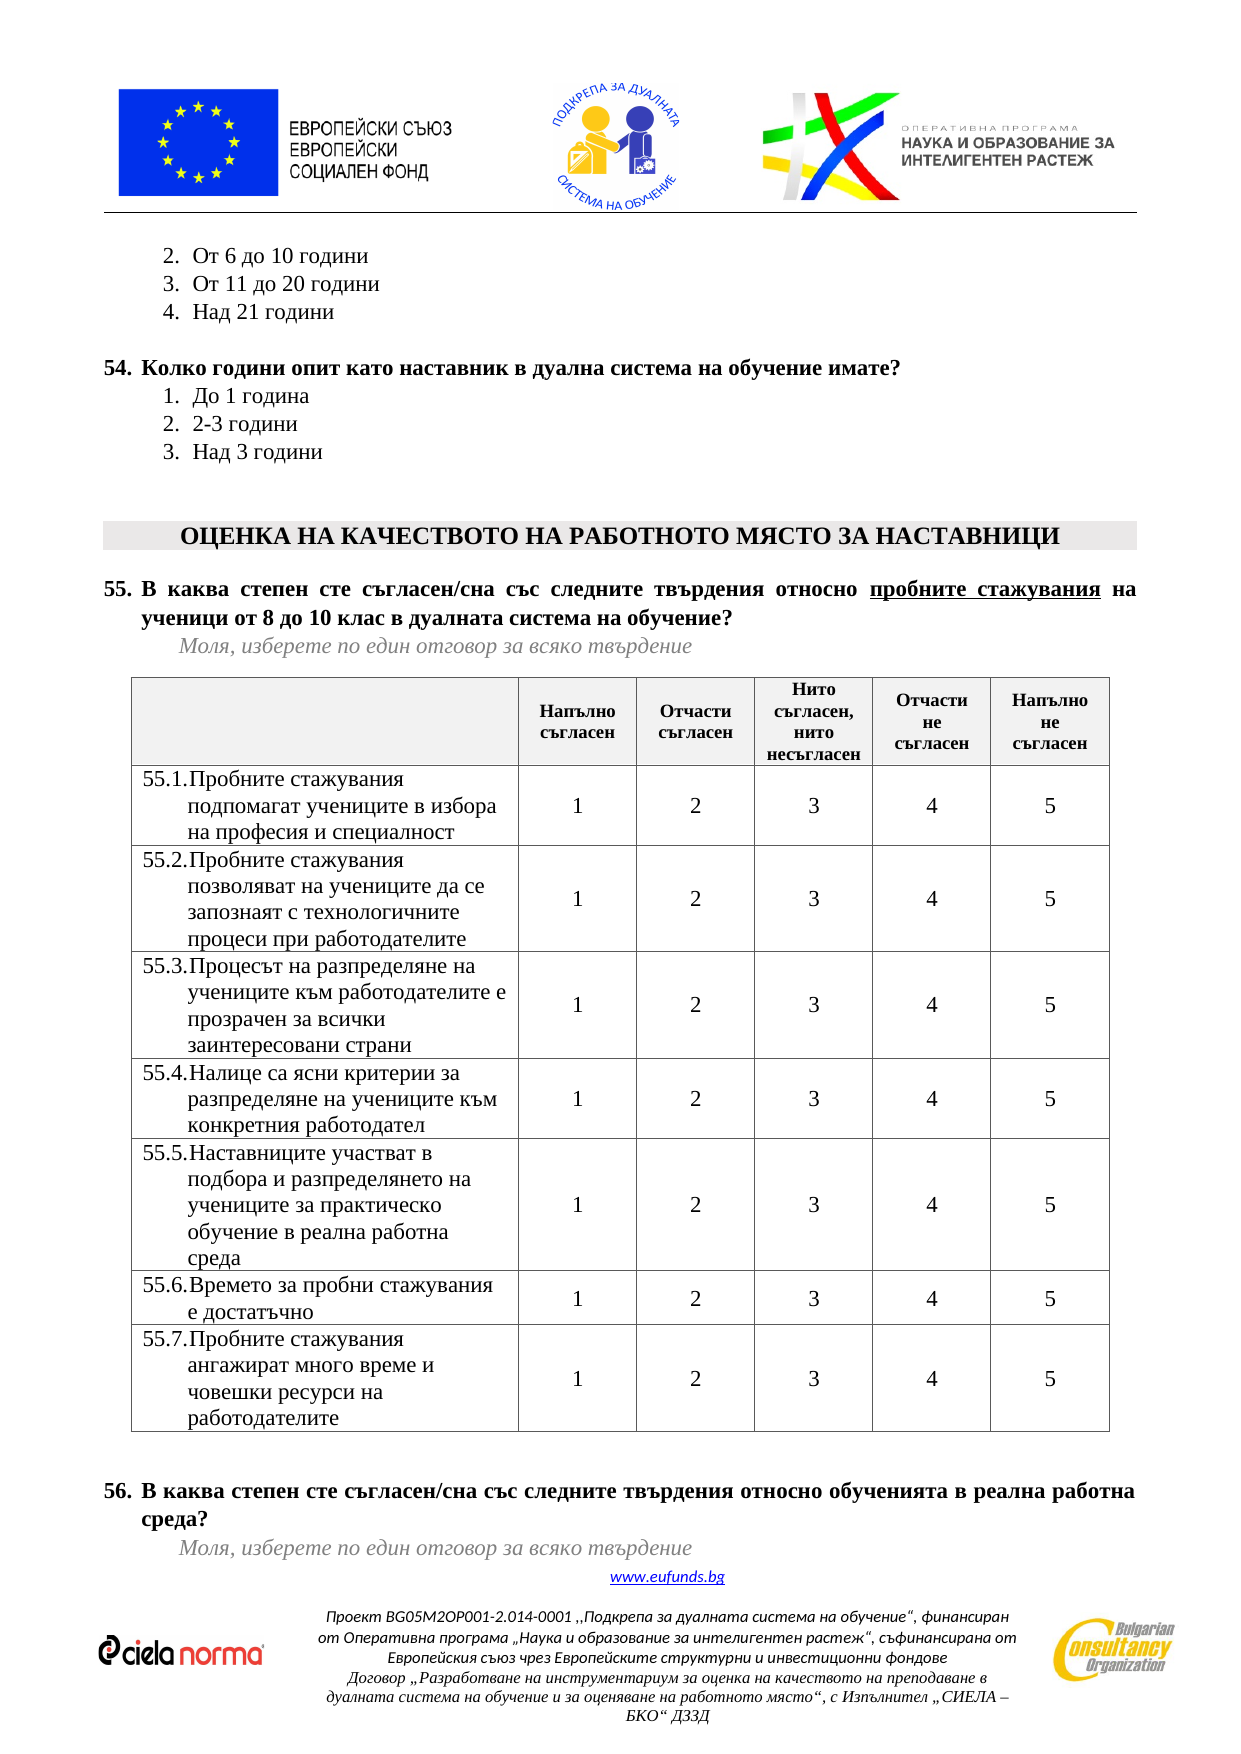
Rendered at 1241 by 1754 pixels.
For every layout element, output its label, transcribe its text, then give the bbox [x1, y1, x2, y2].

table_cell Времето за пробни стажувания е достатъчно [132, 1271, 518, 1324]
list В каква степен сте съгласен/сна със следните твърдения относно обученията в реална работна среда? [103, 1477, 1137, 1532]
table_header Напълно не съгласен [991, 678, 1109, 764]
table_cell 1 [519, 1139, 636, 1270]
table_cell 1 [519, 1325, 636, 1431]
table_cell 4 [873, 1059, 990, 1138]
table_cell 1 [519, 766, 636, 844]
table_cell 5 [991, 952, 1109, 1057]
list 2-3 години [163, 410, 1137, 436]
table_cell 5 [991, 766, 1109, 844]
list До 1 година [163, 382, 1137, 408]
table_cell 4 [873, 1271, 990, 1324]
table_cell 1 [519, 1271, 636, 1324]
table_cell Налице са ясни критерии за разпределяне на учениците към конкретния работодател [132, 1059, 518, 1138]
table_cell 5 [991, 846, 1109, 951]
table_header Отчасти съгласен [637, 678, 754, 764]
table_cell 1 [519, 846, 636, 951]
list От 6 до 10 години [163, 242, 1137, 268]
table_cell 3 [755, 846, 872, 951]
table_cell 3 [755, 1325, 872, 1431]
table_cell 3 [755, 1271, 872, 1324]
table_cell Пробните стажувания ангажират много време и човешки ресурси на работодателите [132, 1325, 518, 1431]
list В каква степен сте съгласен/сна със следните твърдения относно пробните стажувания на ученици от 8 до 10 клас в дуалната система на обучение? [103, 575, 1137, 630]
table_cell 2 [637, 766, 754, 844]
table_cell 4 [873, 1325, 990, 1431]
text ОЦЕНКА НА КАЧЕСТВОТО НА РАБОТНОТО МЯСТО ЗА НАСТАВНИЦИ [103, 521, 1137, 550]
table_header Напълно съгласен [519, 678, 636, 764]
picture [552, 83, 680, 210]
list Над 21 години [163, 298, 1137, 324]
table_cell 4 [873, 952, 990, 1057]
table_cell 2 [637, 1325, 754, 1431]
table_cell 3 [755, 766, 872, 844]
list Колко години опит като наставник в дуална система на обучение имате? [103, 354, 1137, 380]
table_cell Процесът на разпределяне на учениците към работодателите е прозрачен за всички заинтересовани страни [132, 952, 518, 1057]
table_cell 3 [755, 1139, 872, 1270]
table_cell Наставниците участват в подбора и разпределянето на учениците за практическо обучение в реална работна среда [132, 1139, 518, 1270]
table_cell 5 [991, 1325, 1109, 1431]
picture [103, 77, 484, 210]
table_cell Пробните стажувания подпомагат учениците в избора на професия и специалност [132, 766, 518, 844]
list Моля, изберете по един отговор за всяко твърдение [178, 632, 1137, 658]
list Над 3 години [163, 438, 1137, 464]
table_cell 2 [637, 1271, 754, 1324]
table_header Нито съгласен, нито несъгласен [755, 678, 872, 764]
table_cell 5 [991, 1059, 1109, 1138]
table_cell 5 [991, 1271, 1109, 1324]
table_header [132, 678, 518, 764]
table_cell 4 [873, 766, 990, 844]
list От 11 до 20 години [163, 270, 1137, 296]
table_cell Пробните стажувания позволяват на учениците да се запознаят с технологичните процеси при работодателите [132, 846, 518, 951]
table_cell 4 [873, 1139, 990, 1270]
picture [98, 1635, 265, 1665]
picture [1043, 1612, 1185, 1688]
table_cell 1 [519, 1059, 636, 1138]
table_cell 2 [637, 1139, 754, 1270]
picture [748, 73, 1134, 210]
table_cell 4 [873, 846, 990, 951]
table_header Отчасти не съгласен [873, 678, 990, 764]
table_cell 2 [637, 846, 754, 951]
table_cell 1 [519, 952, 636, 1057]
table_cell 3 [755, 952, 872, 1057]
list Моля, изберете по един отговор за всяко твърдение [178, 1534, 1137, 1560]
table_cell 2 [637, 1059, 754, 1138]
table_cell 2 [637, 952, 754, 1057]
table_cell 3 [755, 1059, 872, 1138]
table_cell 5 [991, 1139, 1109, 1270]
